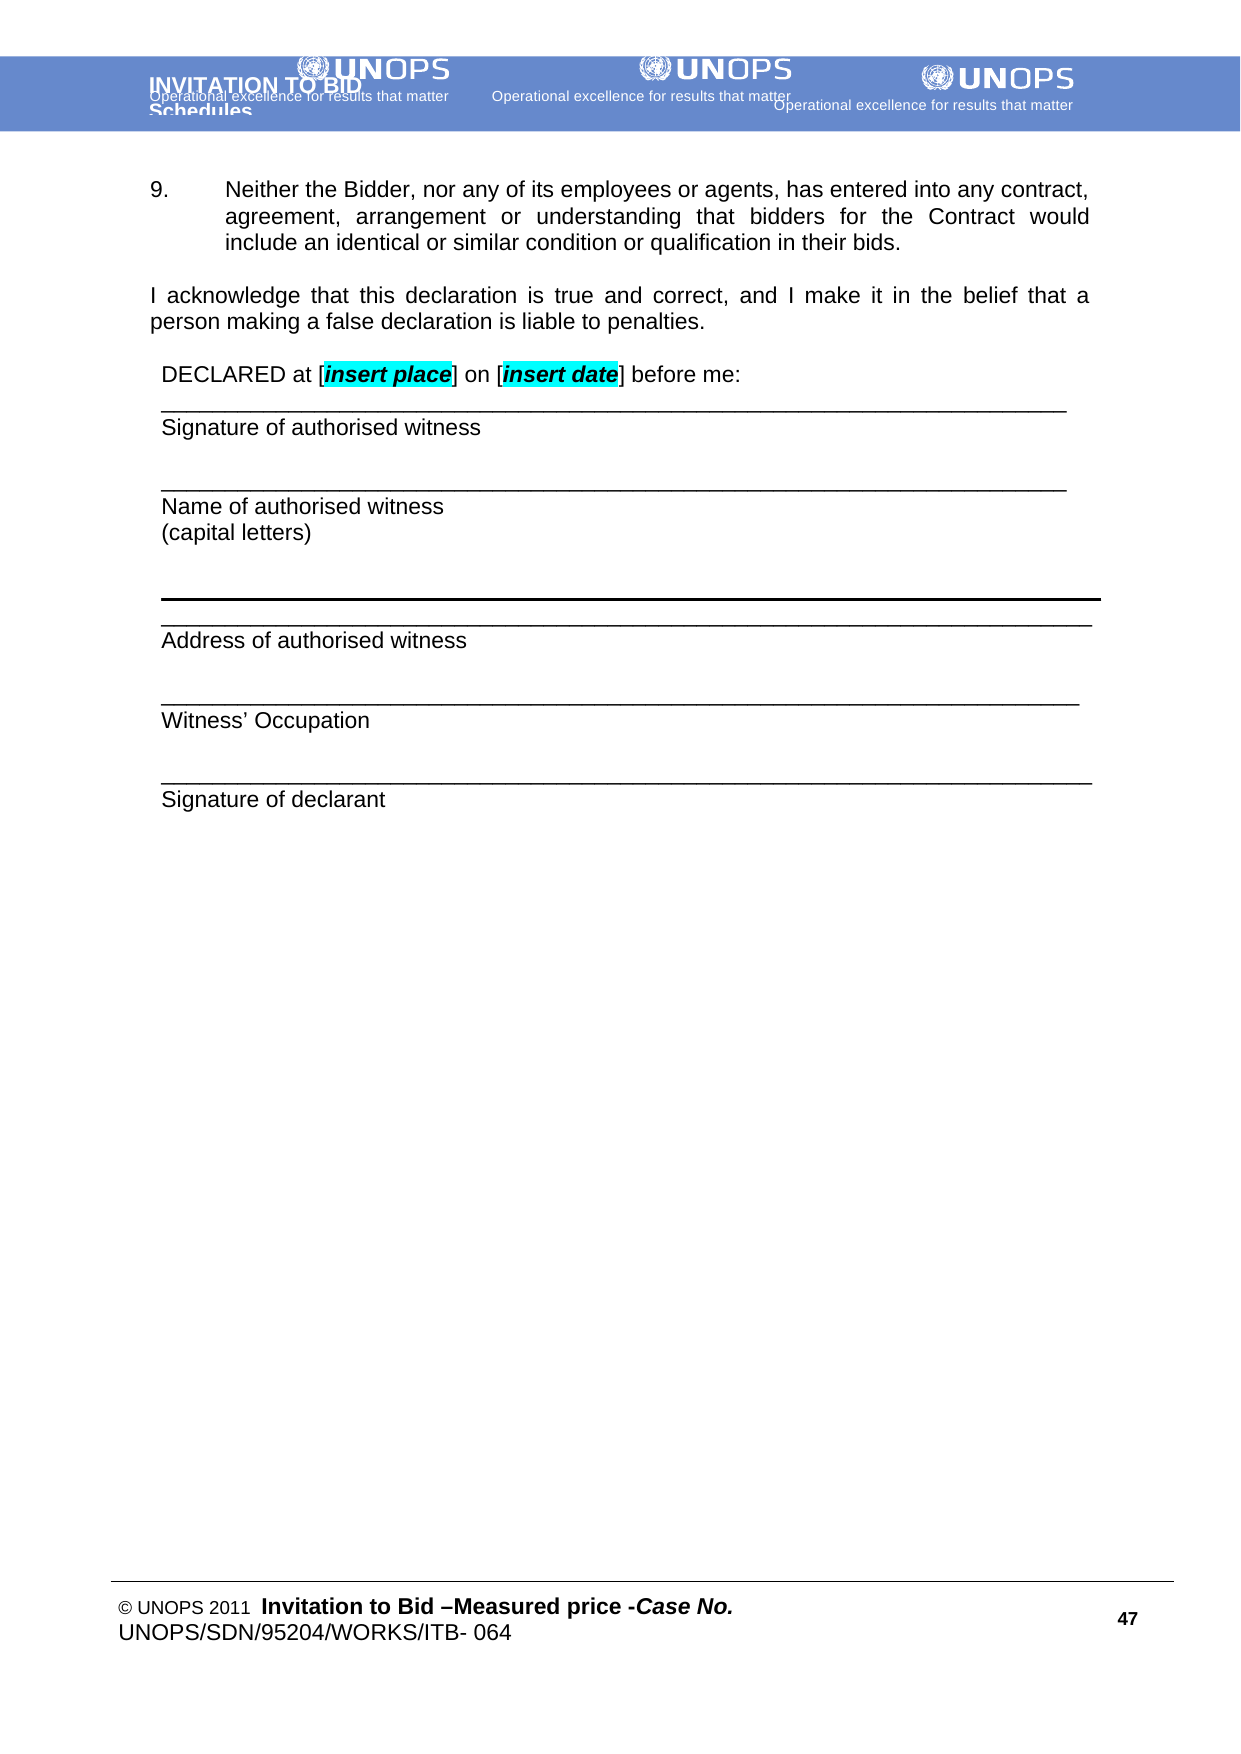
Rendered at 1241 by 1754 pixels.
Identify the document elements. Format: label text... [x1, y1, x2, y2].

list Neither the Bidder, nor any of its employees or agents, has entered into any contract, agreement, arrangement or understanding that bidders for the Contract would include an identical or similar condition or qualification in their bids. [150, 176, 1090, 255]
text I acknowledge that this declaration is true and correct, and I make it in the belief that a person making a false declaration is liable to penalties. [150, 282, 1090, 334]
table_header DECLARED at [insert place] on [insert date] before me: _______________________________________________________________________ Signature of authorised witness _______________________________________________________________________ Name of authorised witness (capital letters) _________________________________________________________________________Address of authorised witness ________________________________________________________________________ Witness’ Occupation _________________________________________________________________________ Signature of declarant [150, 361, 1113, 812]
